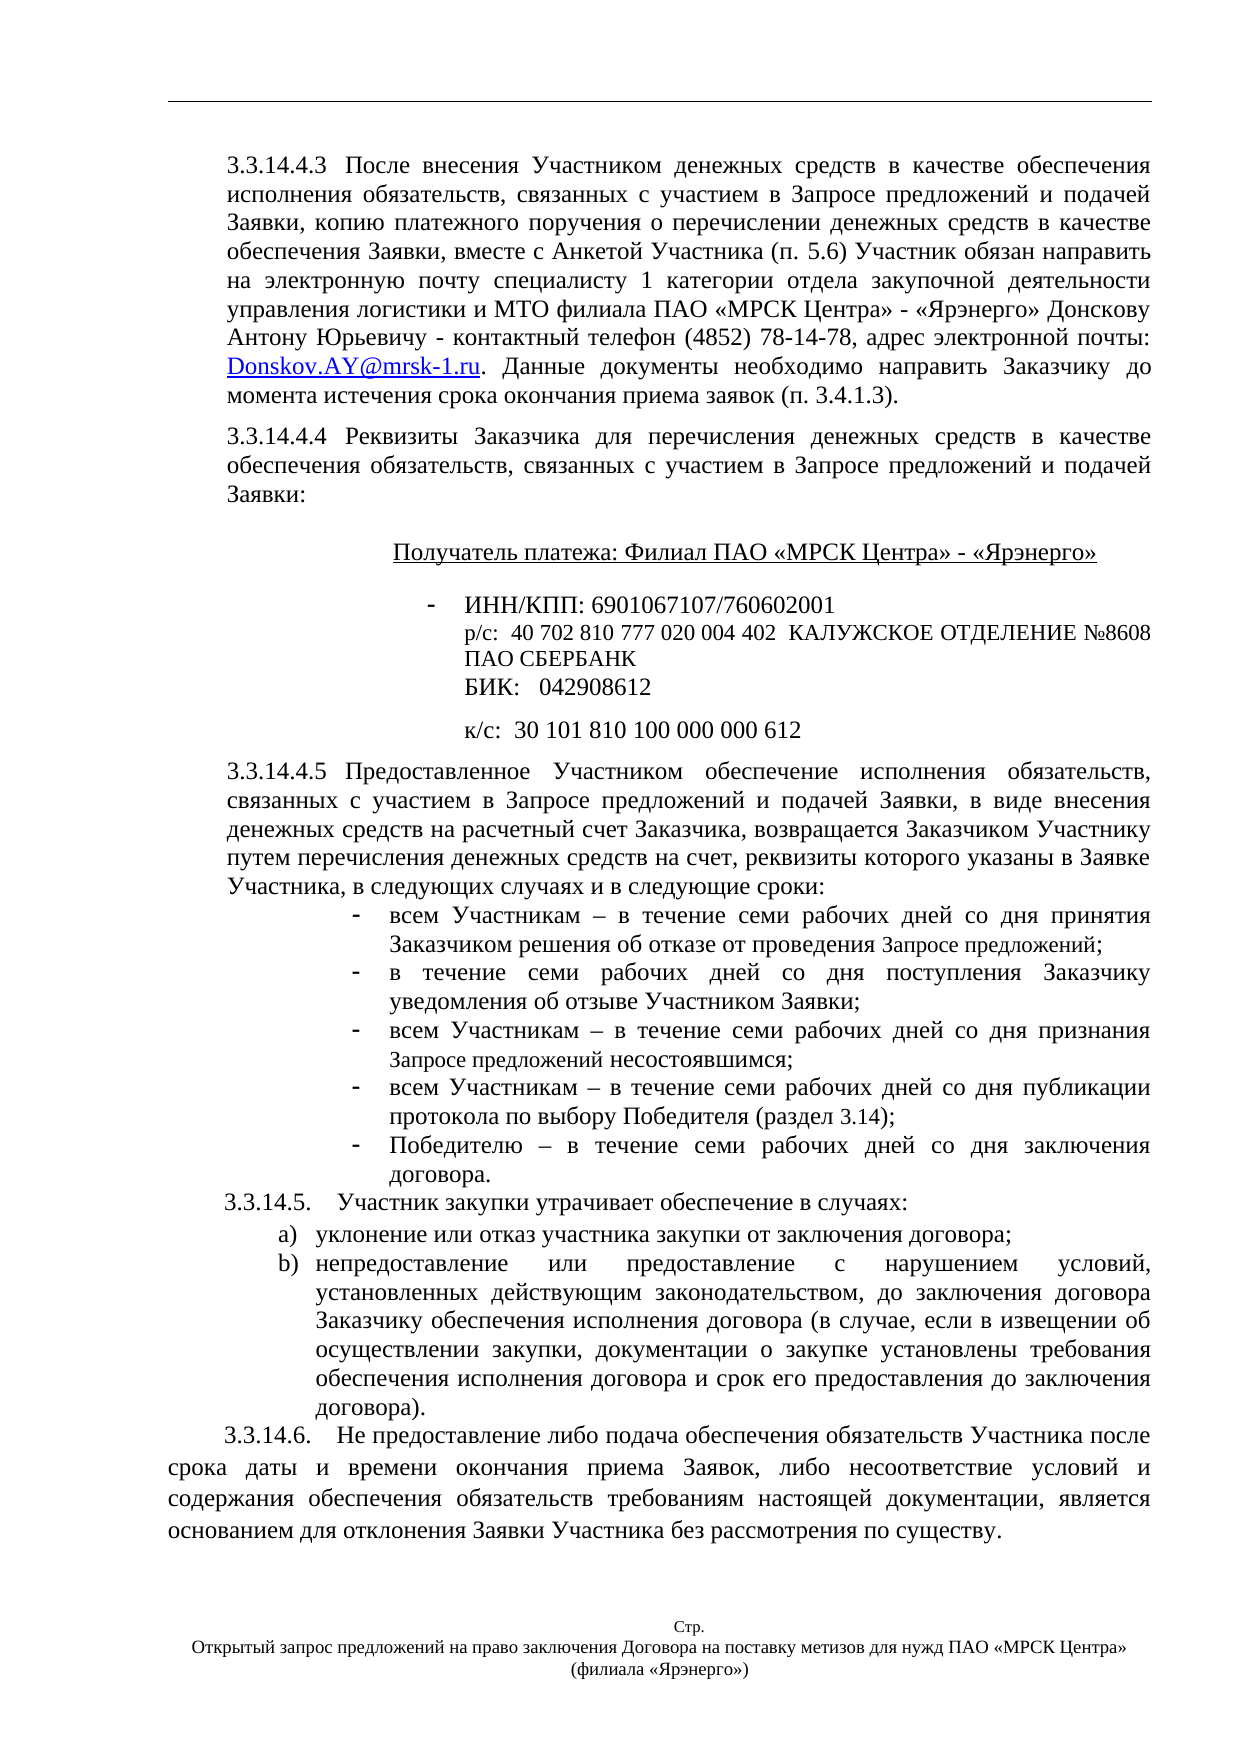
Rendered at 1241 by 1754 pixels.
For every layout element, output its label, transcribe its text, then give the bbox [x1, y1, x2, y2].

list уклонение или отказ участника закупки от заключения договора; [278, 1219, 1152, 1248]
list БИК: 042908612 [464, 672, 1152, 701]
list к/с: 30 101 810 100 000 000 612 [464, 715, 1152, 744]
list Победителю – в течение семи рабочих дней со дня заключения договора. [352, 1130, 1152, 1187]
list Не предоставление либо подача обеспечения обязательств Участника после срока даты и времени окончания приема Заявок, либо несоответствие условий и содержания обеспечения обязательств требованиям настоящей документации, является основанием для отклонения Заявки Участника без рассмотрения по существу. [168, 1420, 1152, 1544]
list всем Участникам – в течение семи рабочих дней со дня признания Запросе предложений несостоявшимся; [352, 1015, 1152, 1072]
list Участник закупки утрачивает обеспечение в случаях: [168, 1187, 1152, 1216]
list Получатель платежа: Филиал ПАО «МРСК Центра» - «Ярэнерго» [393, 537, 1152, 565]
list непредоставление или предоставление с нарушением условий, установленных действующим законодательством, до заключения договора Заказчику обеспечения исполнения договора (в случае, если в извещении об осуществлении закупки, документации о закупке установлены требования обеспечения исполнения договора и срок его предоставления до заключения договора). [278, 1248, 1152, 1420]
list р/с: 40 702 810 777 020 004 402 КАЛУЖСКОЕ ОТДЕЛЕНИЕ №8608 ПАО СБЕРБАНК [464, 619, 1152, 672]
list Предоставленное Участником обеспечение исполнения обязательств, связанных с участием в Запросе предложений и подачей Заявки, в виде внесения денежных средств на расчетный счет Заказчика, возвращается Заказчиком Участнику путем перечисления денежных средств на счет, реквизиты которого указаны в Заявке Участника, в следующих случаях и в следующие сроки: [227, 756, 1152, 900]
list После внесения Участником денежных средств в качестве обеспечения исполнения обязательств, связанных с участием в Запросе предложений и подачей Заявки, копию платежного поручения о перечислении денежных средств в качестве обеспечения Заявки, вместе с Анкетой Участника (п. 5.6) Участник обязан направить на электронную почту специалисту 1 категории отдела закупочной деятельности управления логистики и МТО филиала ПАО «МРСК Центра» - «Ярэнерго» Донскову Антону Юрьевичу - контактный телефон (4852) 78-14-78, адрес электронной почты: Donskov.AY@mrsk-1.ru. Данные документы необходимо направить Заказчику до момента истечения срока окончания приема заявок (п. 3.4.1.3). [227, 150, 1152, 409]
list в течение семи рабочих дней со дня поступления Заказчику уведомления об отзыве Участником Заявки; [352, 957, 1152, 1015]
list всем Участникам – в течение семи рабочих дней со дня принятия Заказчиком решения об отказе от проведения Запросе предложений; [352, 900, 1152, 957]
list Реквизиты Заказчика для перечисления денежных средств в качестве обеспечения обязательств, связанных с участием в Запросе предложений и подачей Заявки: [227, 421, 1152, 507]
list ИНН/КПП: 6901067107/760602001 [427, 590, 1152, 619]
list всем Участникам – в течение семи рабочих дней со дня публикации протокола по выбору Победителя (раздел 3.14); [352, 1072, 1152, 1130]
